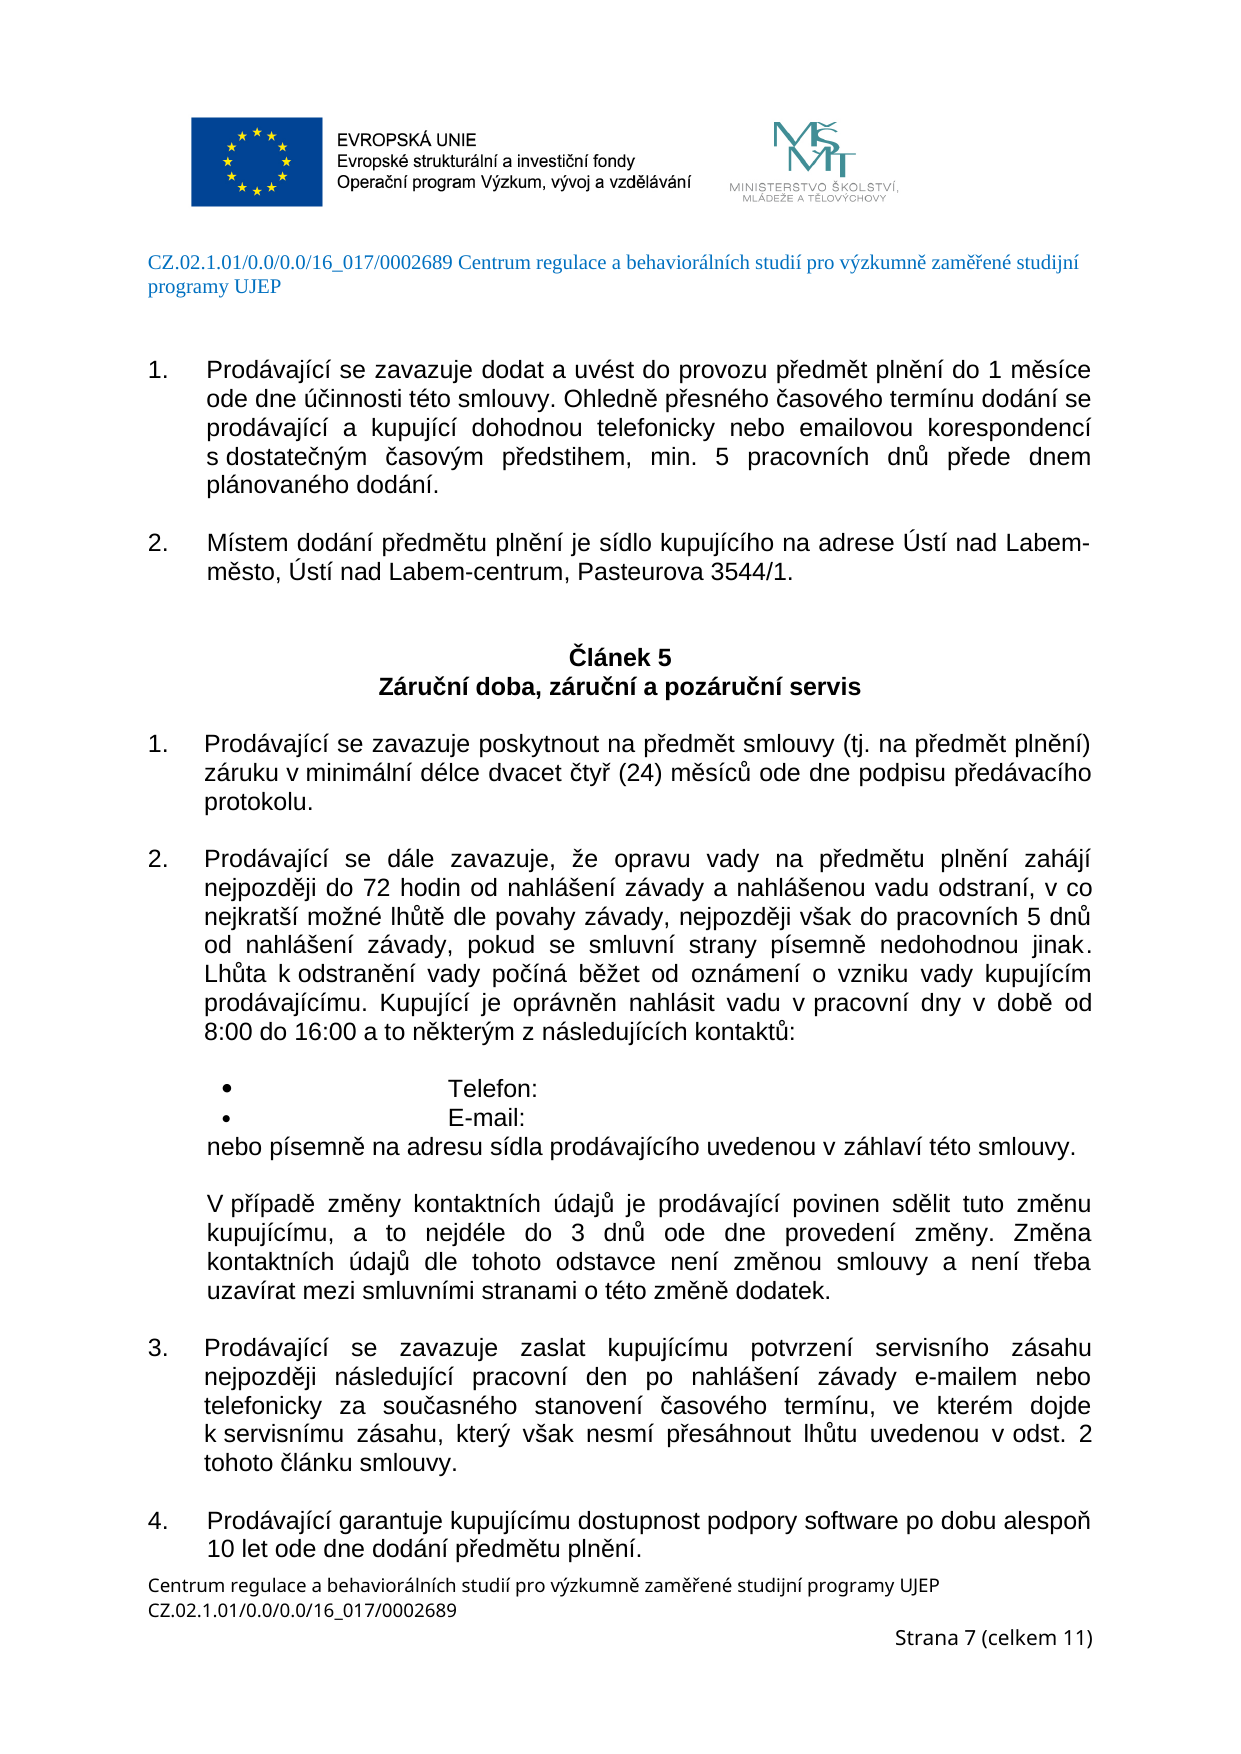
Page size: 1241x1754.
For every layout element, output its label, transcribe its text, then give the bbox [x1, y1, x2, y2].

text Článek 5 [148, 643, 1093, 672]
text V případě změny kontaktních údajů je prodávající povinen sdělit tuto změnu kupujícímu, a to nejdéle do 3 dnů ode dne provedení změny. Změna kontaktních údajů dle tohoto odstavce není změnou smlouvy a není třeba uzavírat mezi smluvními stranami o této změně dodatek. [207, 1189, 1093, 1304]
list Prodávající garantuje kupujícímu dostupnost podpory software po dobu alespoň 10 let ode dne dodání předmětu plnění. [148, 1506, 1093, 1563]
list Prodávající se zavazuje dodat a uvést do provozu předmět plnění do 1 měsíce ode dne účinnosti této smlouvy. Ohledně přesného časového termínu dodání se prodávající a kupující dohodnou telefonicky nebo emailovou korespondencí s dostatečným časovým předstihem, min. 5 pracovních dnů přede dnem plánovaného dodání. [148, 356, 1093, 499]
list Prodávající se zavazuje poskytnout na předmět smlouvy (tj. na předmět plnění) záruku v minimální délce dvacet čtyř (24) měsíců ode dne podpisu předávacího protokolu. [148, 729, 1093, 816]
picture [147, 73, 942, 250]
list Telefon: [223, 1074, 1093, 1103]
list Prodávající se zavazuje zaslat kupujícímu potvrzení servisního zásahu nejpozději následující pracovní den po nahlášení závady e-mailem nebo telefonicky za současného stanovení časového termínu, ve kterém dojde k servisnímu zásahu, který však nesmí přesáhnout lhůtu uvedenou v odst. 2 tohoto článku smlouvy. [148, 1333, 1093, 1477]
list Prodávající se dále zavazuje, že opravu vady na předmětu plnění zahájí nejpozději do 72 hodin od nahlášení závady a nahlášenou vadu odstraní, v co nejkratší možné lhůtě dle povahy závady, nejpozději však do pracovních 5 dnů od nahlášení závady, pokud se smluvní strany písemně nedohodnou jinak. Lhůta k odstranění vady počíná běžet od oznámení o vzniku vady kupujícím prodávajícímu. Kupující je oprávněn nahlásit vadu v pracovní dny v době od 8:00 do 16:00 a to některým z následujících kontaktů: [148, 844, 1093, 1046]
list E-mail: [223, 1103, 1093, 1132]
list Místem dodání předmětu plnění je sídlo kupujícího na adrese Ústí nad Labem-město, Ústí nad Labem-centrum, Pasteurova 3544/1. [148, 528, 1093, 586]
text Záruční doba, záruční a pozáruční servis [148, 672, 1093, 701]
text nebo písemně na adresu sídla prodávajícího uvedenou v záhlaví této smlouvy. [207, 1132, 1093, 1161]
